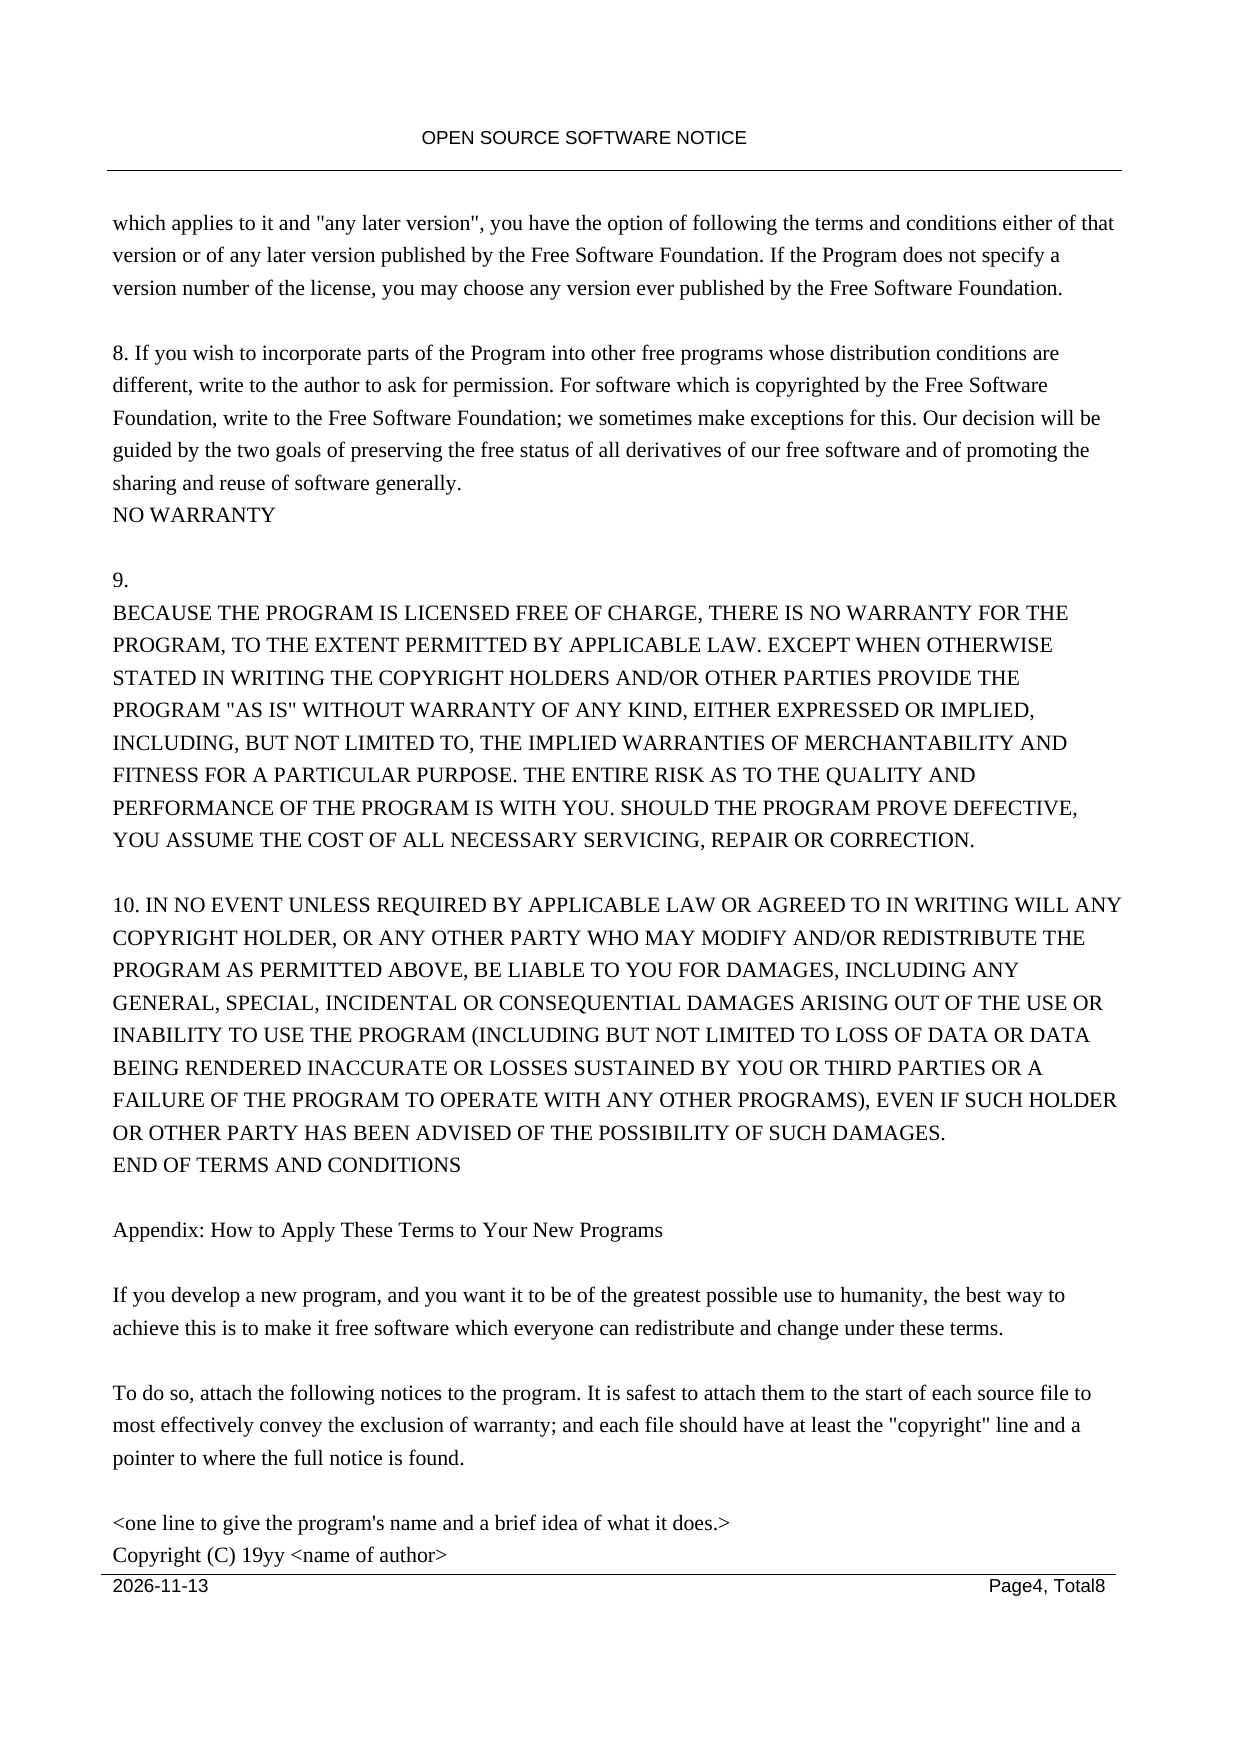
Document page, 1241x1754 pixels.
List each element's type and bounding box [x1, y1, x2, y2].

text [112, 206, 1128, 1571]
